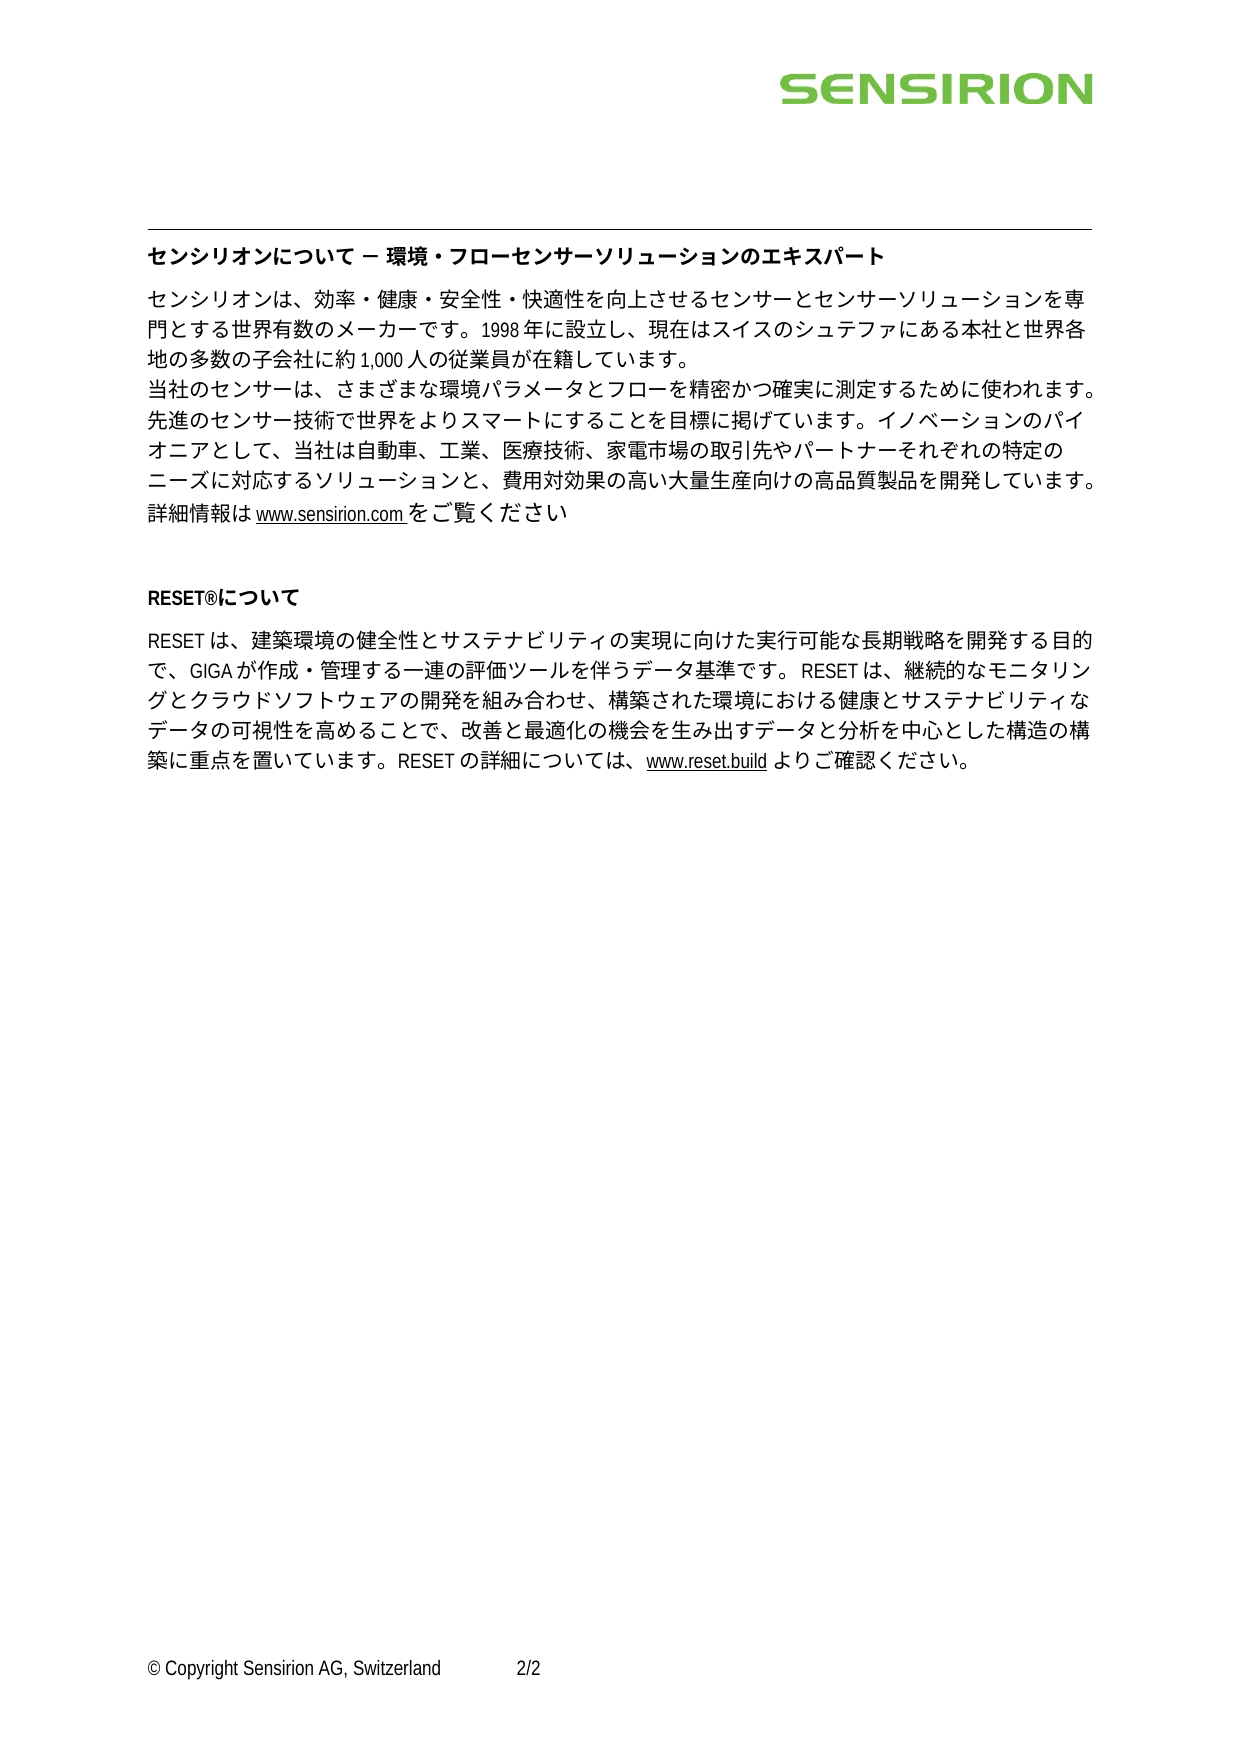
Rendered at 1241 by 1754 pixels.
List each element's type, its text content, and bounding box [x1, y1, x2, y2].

text 当社のセンサーは、さまざまな環境パラメータとフローを精密かつ確実に測定するために使われます。先進のセンサー技術で世界をよりスマートにすることを目標に掲げています。イノベーションのパイオニアとして、当社は自動車、工業、医療技術、家電市場の取引先やパートナーそれぞれの特定のニーズに対応するソリューションと、費用対効果の高い大量生産向けの高品質製品を開発しています。詳細情報はwww.sensirion.comをご覧ください [148, 374, 1092, 528]
picture [780, 73, 1093, 104]
text センシリオンは、効率・健康・安全性・快適性を向上させるセンサーとセンサーソリューションを専門とする世界有数のメーカーです。1998年に設立し、現在はスイスのシュテファにある本社と世界各地の多数の子会社に約1,000人の従業員が在籍しています。 [148, 283, 1092, 374]
text センシリオンについて － 環境・フローセンサーソリューションのエキスパート [148, 230, 1092, 271]
text RESETは、建築環境の健全性とサステナビリティの実現に向けた実行可能な長期戦略を開発する目的で、GIGAが作成・管理する一連の評価ツールを伴うデータ基準です。RESETは、継続的なモニタリングとクラウドソフトウェアの開発を組み合わせ、構築された環境における健康とサステナビリティなデータの可視性を高めることで、改善と最適化の機会を生み出すデータと分析を中心とした構造の構築に重点を置いています。RESETの詳細については、www.reset.build よりご確認ください。 [148, 624, 1092, 775]
text RESET®について [148, 581, 1092, 611]
